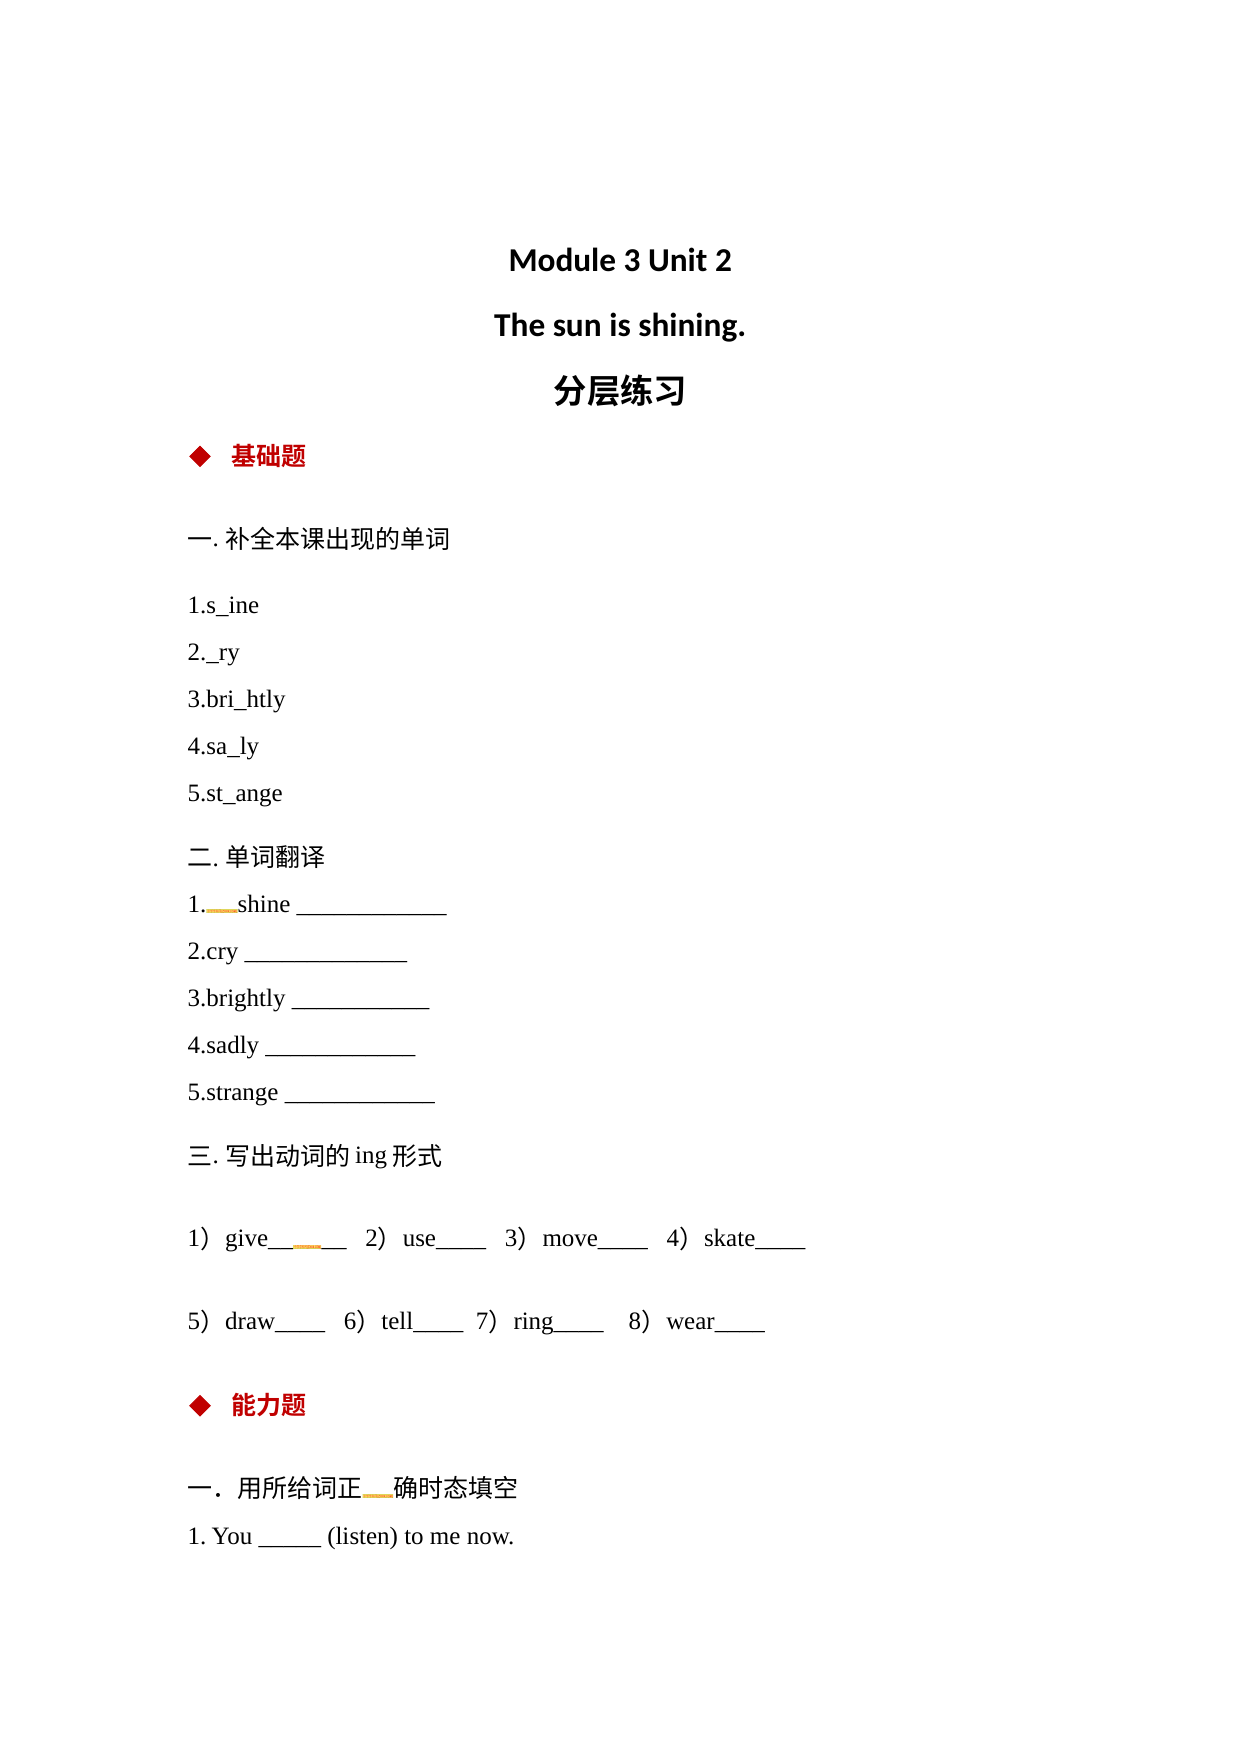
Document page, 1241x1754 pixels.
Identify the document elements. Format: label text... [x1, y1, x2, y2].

text 4.sa_ly [187, 729, 1053, 761]
picture [362, 1494, 394, 1498]
subtitle The sun is shining. [187, 292, 1053, 357]
text 5.st_ange [187, 776, 1053, 808]
text 5.strange ____________ [187, 1075, 1053, 1108]
list 基础题 [187, 422, 1053, 487]
text 1.shine ____________ [187, 888, 1053, 920]
text 3.brightly ___________ [187, 981, 1053, 1014]
text 一．用所给词正确时态填空 [187, 1454, 1053, 1519]
text 1）give____ 2）use____ 3）move____ 4）skate____ [187, 1205, 1053, 1270]
text 5）draw____ 6）tell____ 7）ring____ 8）wear____ [187, 1288, 1053, 1353]
text 2._ry [187, 635, 1053, 668]
list 补全本课出现的单词 [187, 505, 1053, 570]
text 4.sadly ____________ [187, 1028, 1053, 1061]
text 2.cry _____________ [187, 934, 1053, 967]
list 单词翻译 [187, 823, 1053, 888]
subtitle Module 3 Unit 2 [187, 227, 1053, 292]
text 1. You _____ (listen) to me now. [187, 1519, 1053, 1552]
picture [293, 1245, 322, 1249]
picture [206, 909, 238, 913]
subtitle 分层练习 [187, 357, 1053, 422]
text 1.s_ine [187, 588, 1053, 621]
list 能力题 [187, 1371, 1053, 1436]
text 三. 写出动词的ing形式 [187, 1122, 1053, 1187]
text 3.bri_htly [187, 682, 1053, 714]
